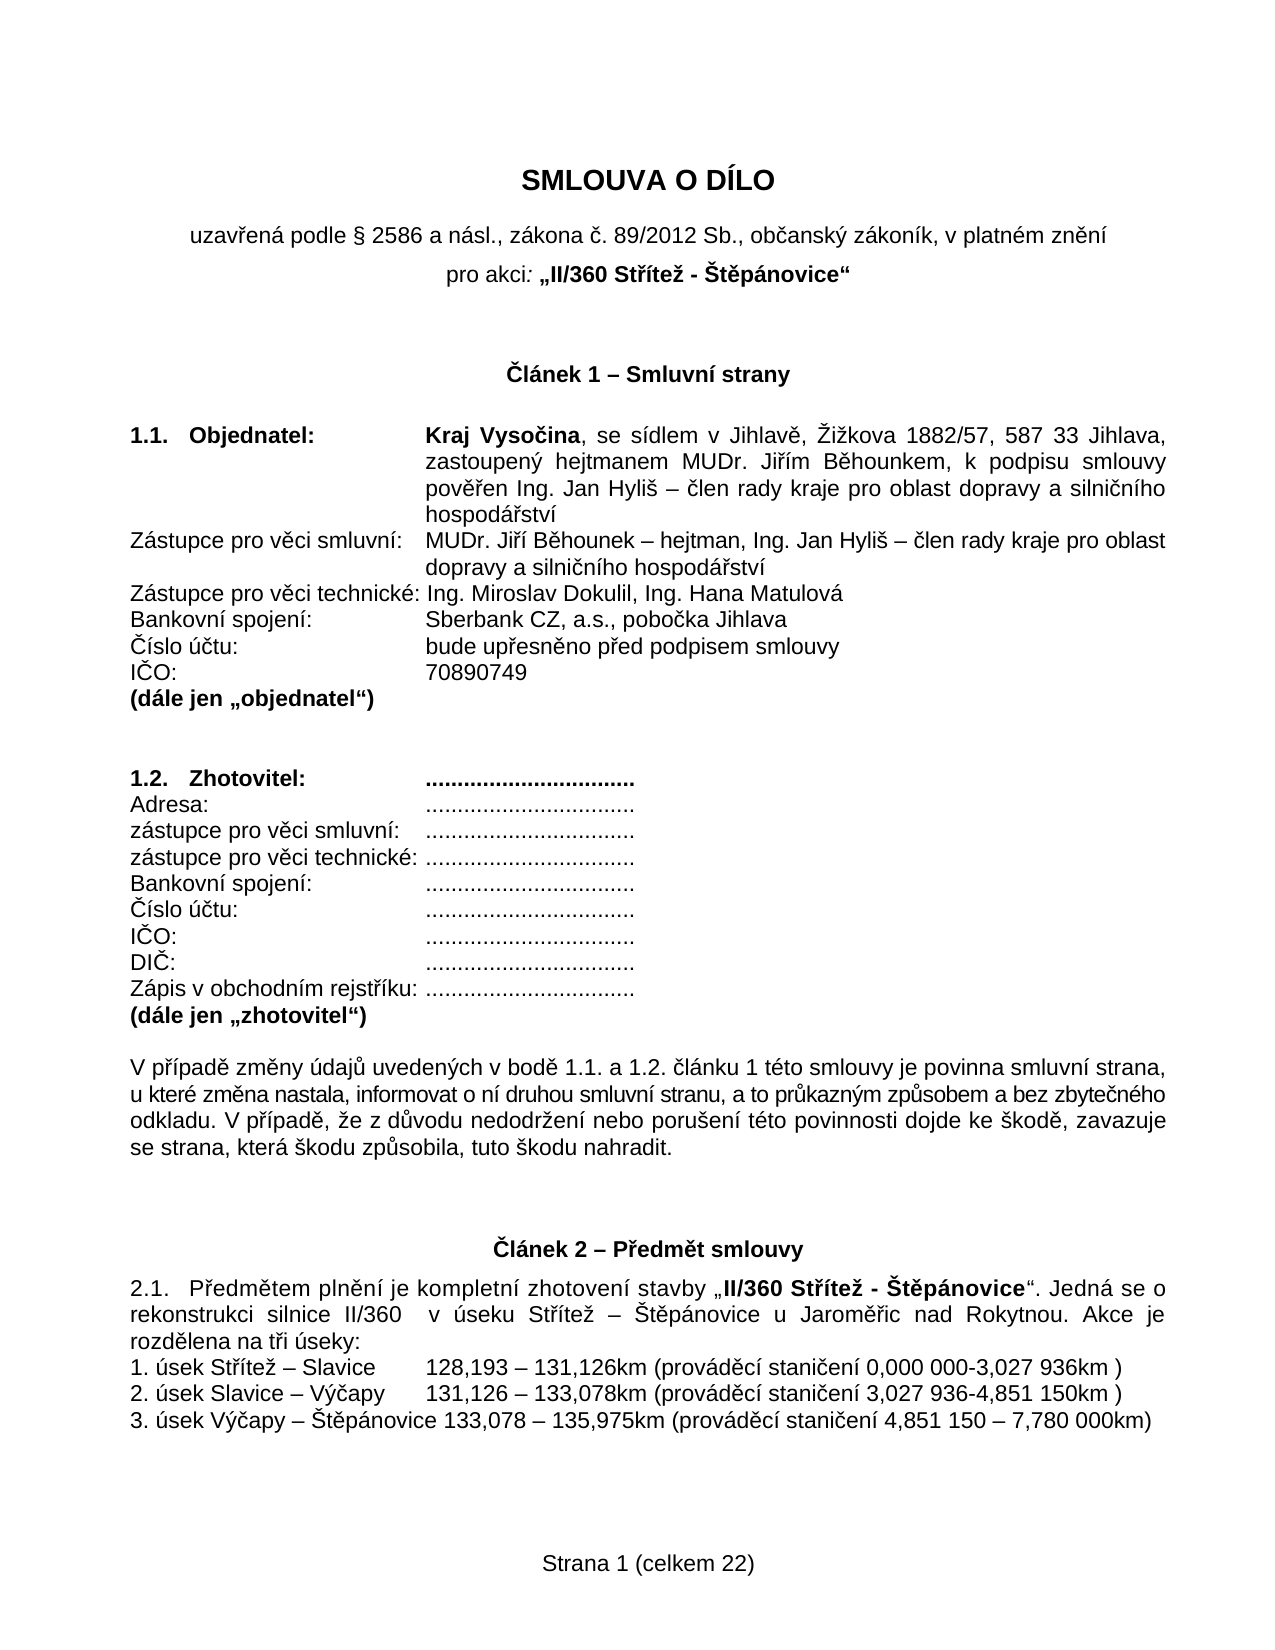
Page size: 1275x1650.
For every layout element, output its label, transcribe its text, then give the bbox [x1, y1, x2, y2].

text Zástupce pro věci technické: Ing. Miroslav Dokulil, Ing. Hana Matulová [130, 580, 1167, 606]
text (dále jen „zhotovitel“) [130, 1002, 1167, 1028]
list Zhotovitel: ................................. [130, 764, 1167, 791]
text V případě změny údajů uvedených v bodě 1.1. a 1.2. článku 1 této smlouvy je povinna smluvní strana, u které změna nastala, informovat o ní druhou smluvní stranu, a to průkazným způsobem a bez zbytečného odkladu. V případě, že z důvodu nedodržení nebo porušení této povinnosti dojde ke škodě, zavazuje se strana, která škodu způsobila, tuto škodu nahradit. [130, 1054, 1167, 1160]
text zástupce pro věci technické: ................................. [130, 843, 1167, 870]
text IČO: 70890749 [130, 659, 1167, 685]
text uzavřená podle § 2586 a násl., zákona č. 89/2012 Sb., občanský zákoník, v platném znění [130, 222, 1167, 249]
text IČO: ................................. [130, 923, 1167, 949]
subtitle SMLOUVA O DÍLO [130, 162, 1167, 196]
text pro akci: „II/360 Střítež - Štěpánovice“ [130, 261, 1167, 288]
text DIČ: ................................. [130, 949, 1167, 975]
text Číslo účtu: bude upřesněno před podpisem smlouvy [130, 633, 1167, 659]
text Číslo účtu: ................................. [130, 896, 1167, 923]
list Předmětem plnění je kompletní zhotovení stavby „II/360 Střítež - Štěpánovice“. Jedná se o rekonstrukci silnice II/360 v úseku Střítež – Štěpánovice u Jaroměřic nad Rokytnou. Akce je rozdělena na tři úseky: [130, 1275, 1167, 1354]
text Adresa: ................................. [130, 791, 1167, 817]
list Objednatel: Kraj Vysočina, se sídlem v Jihlavě, Žižkova 1882/57, 587 33 Jihlava, zastoupený hejtmanem MUDr. Jiřím Běhounkem, k podpisu smlouvy pověřen Ing. Jan Hyliš – člen rady kraje pro oblast dopravy a silničního hospodářství [130, 422, 1167, 527]
text Zápis v obchodním rejstříku: ................................. [130, 975, 1167, 1002]
text (dále jen „objednatel“) [130, 685, 1167, 712]
text zástupce pro věci smluvní: ................................. [130, 817, 1167, 843]
text Zástupce pro věci smluvní: MUDr. Jiří Běhounek – hejtman, Ing. Jan Hyliš – člen rady kraje pro oblast dopravy a silničního hospodářství [130, 527, 1167, 580]
text Bankovní spojení: Sberbank CZ, a.s., pobočka Jihlava [130, 606, 1167, 633]
text 1. úsek Střítež – Slavice 128,193 – 131,126km (prováděcí staničení 0,000 000-3,027 936km ) [130, 1354, 1167, 1380]
text Článek 2 – Předmět smlouvy [130, 1236, 1167, 1262]
text 3. úsek Výčapy – Štěpánovice 133,078 – 135,975km (prováděcí staničení 4,851 150 – 7,780 000km) [130, 1407, 1167, 1433]
text Článek 1 – Smluvní strany [130, 361, 1167, 387]
text Bankovní spojení: ................................. [130, 870, 1167, 896]
text 2. úsek Slavice – Výčapy 131,126 – 133,078km (prováděcí staničení 3,027 936-4,851 150km ) [130, 1380, 1167, 1407]
